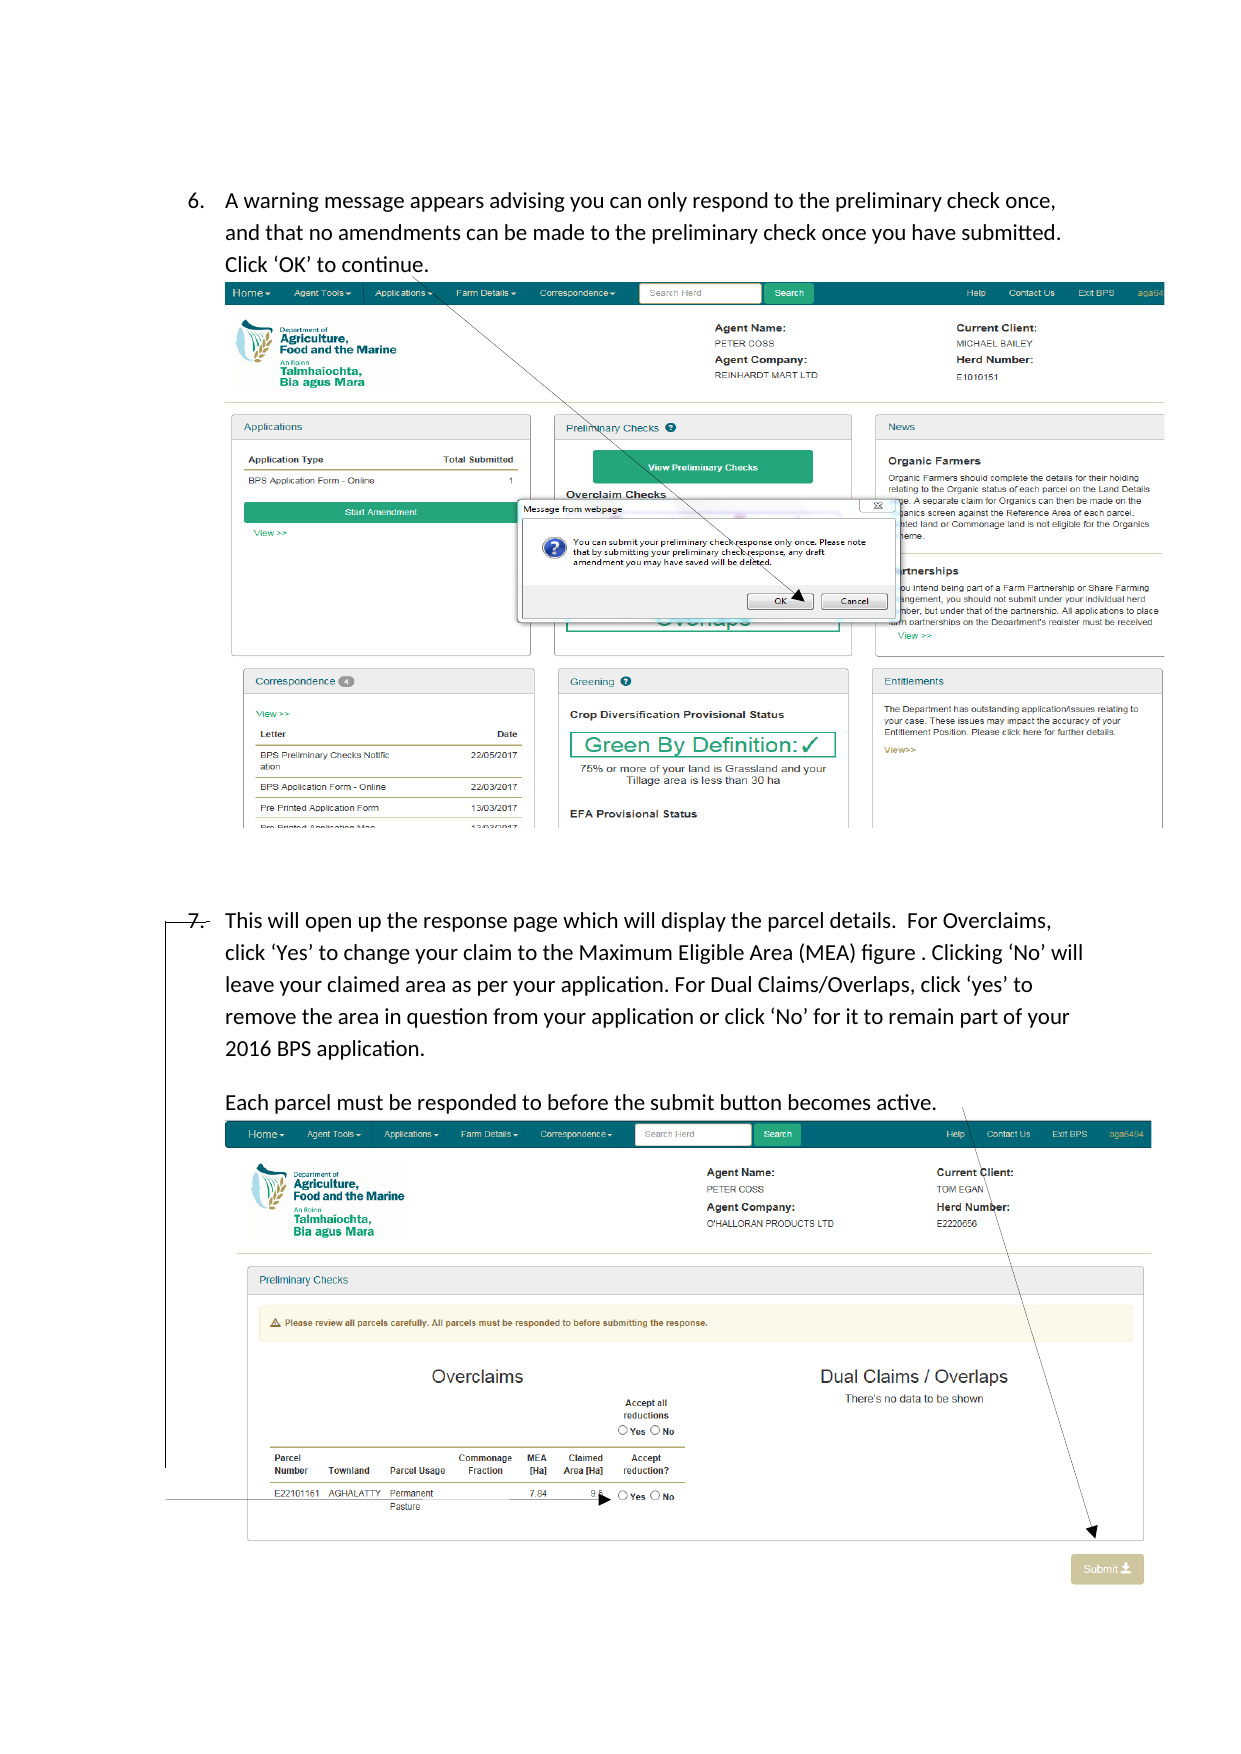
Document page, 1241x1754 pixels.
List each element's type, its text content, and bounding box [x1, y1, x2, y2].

list This will open up the response page which will display the parcel details. For Overclaims, click ‘Yes’ to change your claim to the Maximum Eligible Area (MEA) figure . Clicking ‘No’ will leave your claimed area as per your application. For Dual Claims/Overlaps, click ‘yes’ to remove the area in question from your application or click ‘No’ for it to remain part of your 2016 BPS application. [187, 906, 1090, 1063]
text Each parcel must be responded to before the submit button becomes active. [225, 1088, 1090, 1119]
picture [225, 282, 1165, 828]
picture [225, 1119, 1152, 1589]
